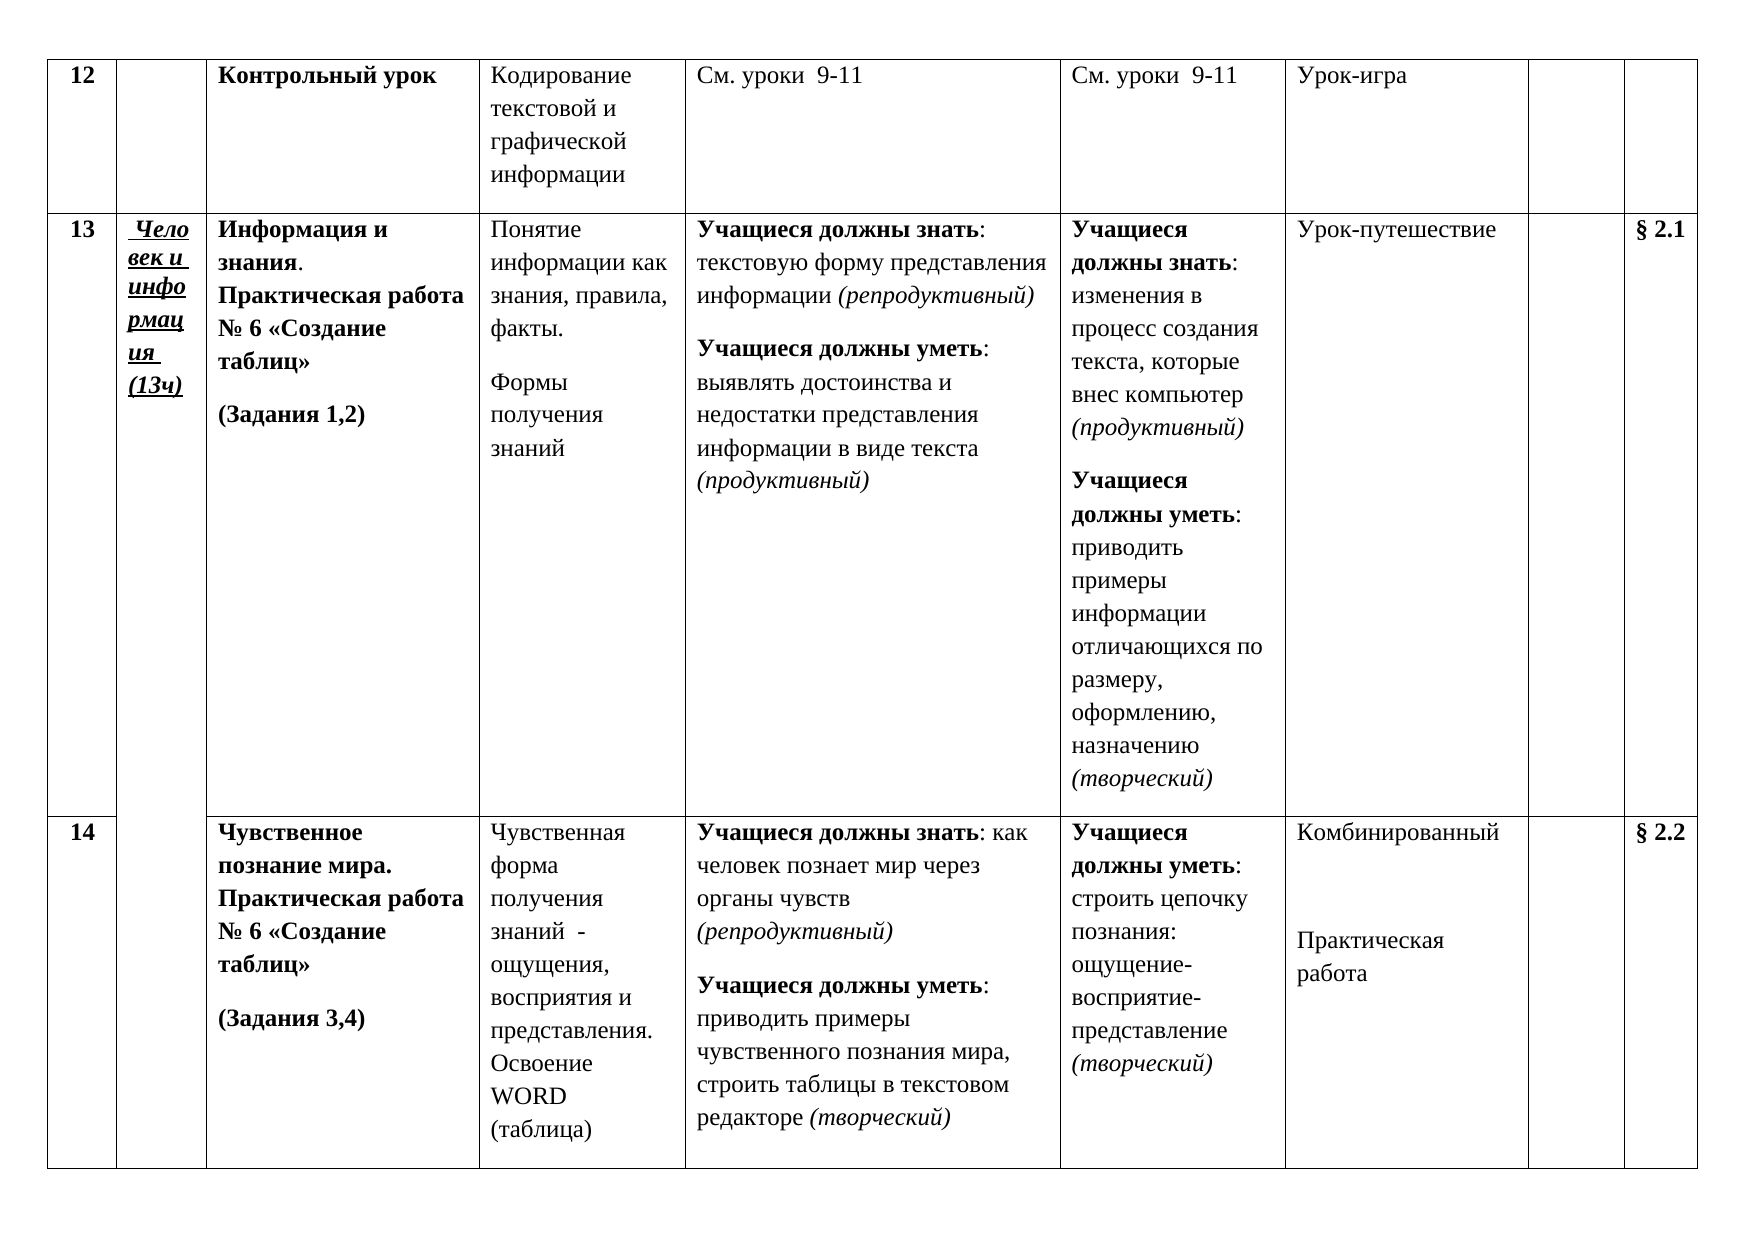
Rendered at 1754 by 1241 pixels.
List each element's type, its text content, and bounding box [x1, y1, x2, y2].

table_cell Учащиеся должны знать: изменения в процесс создания текста, которые внес компьютер (продуктивный) Учащиеся должны уметь: приводить примеры информации отличающихся по размеру, оформлению, назначению (творческий) [1061, 214, 1285, 816]
table_cell § 2.2 [1625, 817, 1697, 1168]
table_cell Кодирование текстовой и графической информации [480, 60, 685, 213]
table_cell Чело век и информация (13ч) [117, 214, 206, 1168]
table_cell Чувственное познание мира. Практическая работа № 6 «Создание таблиц» (Задания 3,4) [207, 817, 479, 1168]
table_cell Учащиеся должны уметь: строить цепочку познания: ощущение-восприятие-представление (творческий) [1061, 817, 1285, 1168]
table_cell § 2.1 [1625, 214, 1697, 816]
table_cell Учащиеся должны знать: как человек познает мир через органы чувств (репродуктивный) Учащиеся должны уметь: приводить примеры чувственного познания мира, строить таблицы в текстовом редакторе (творческий) [686, 817, 1060, 1168]
table_cell Контрольный урок [207, 60, 479, 213]
table_cell [1529, 817, 1624, 1168]
table_cell [1625, 60, 1697, 213]
table_cell Урок-путешествие [1286, 214, 1528, 816]
table_cell [1529, 60, 1624, 213]
table_cell См. уроки 9-11 [1061, 60, 1285, 213]
table_cell Информация и знания. Практическая работа № 6 «Создание таблиц» (Задания 1,2) [207, 214, 479, 816]
table_cell 13 [48, 214, 116, 816]
table_cell Чувственная форма получения знаний - ощущения, восприятия и представления. Освоение WORD (таблица) [480, 817, 685, 1168]
table_cell 12 [48, 60, 116, 213]
table_cell Понятие информации как знания, правила, факты. Формы получения знаний [480, 214, 685, 816]
table_cell 14 [48, 817, 116, 1168]
table_cell Учащиеся должны знать: текстовую форму представления информации (репродуктивный) Учащиеся должны уметь: выявлять достоинства и недостатки представления информации в виде текста (продуктивный) [686, 214, 1060, 816]
table_cell [1529, 214, 1624, 816]
table_cell См. уроки 9-11 [686, 60, 1060, 213]
table_cell Урок-игра [1286, 60, 1528, 213]
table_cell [1286, 817, 1528, 1168]
